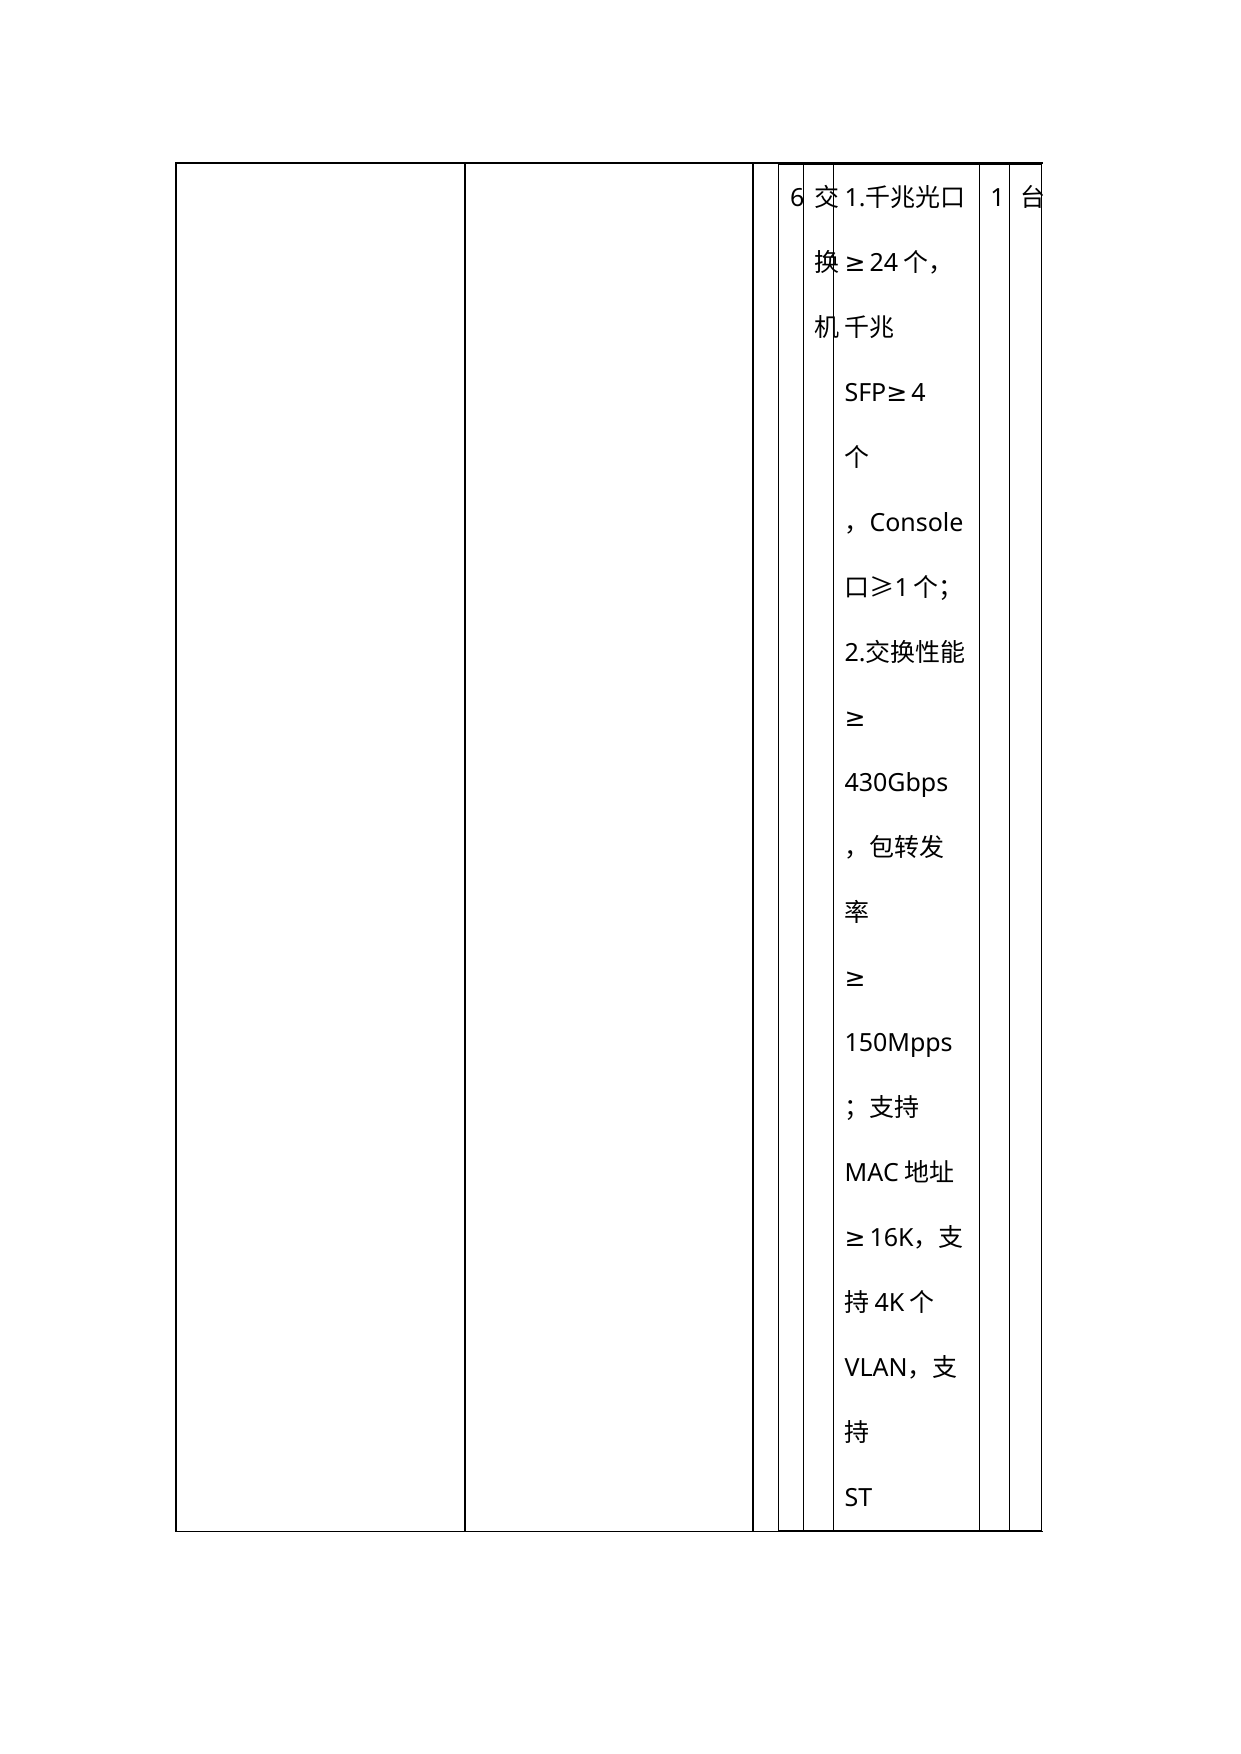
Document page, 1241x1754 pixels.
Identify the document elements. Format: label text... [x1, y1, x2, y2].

table_cell [1010, 165, 1041, 1530]
table_cell [834, 165, 979, 1530]
table_cell ★ [466, 164, 752, 1531]
table_cell [980, 165, 1009, 1530]
table_cell [779, 165, 803, 1530]
table_cell 1 [177, 164, 464, 1531]
table_cell [804, 165, 833, 1530]
table_cell [754, 164, 778, 1531]
